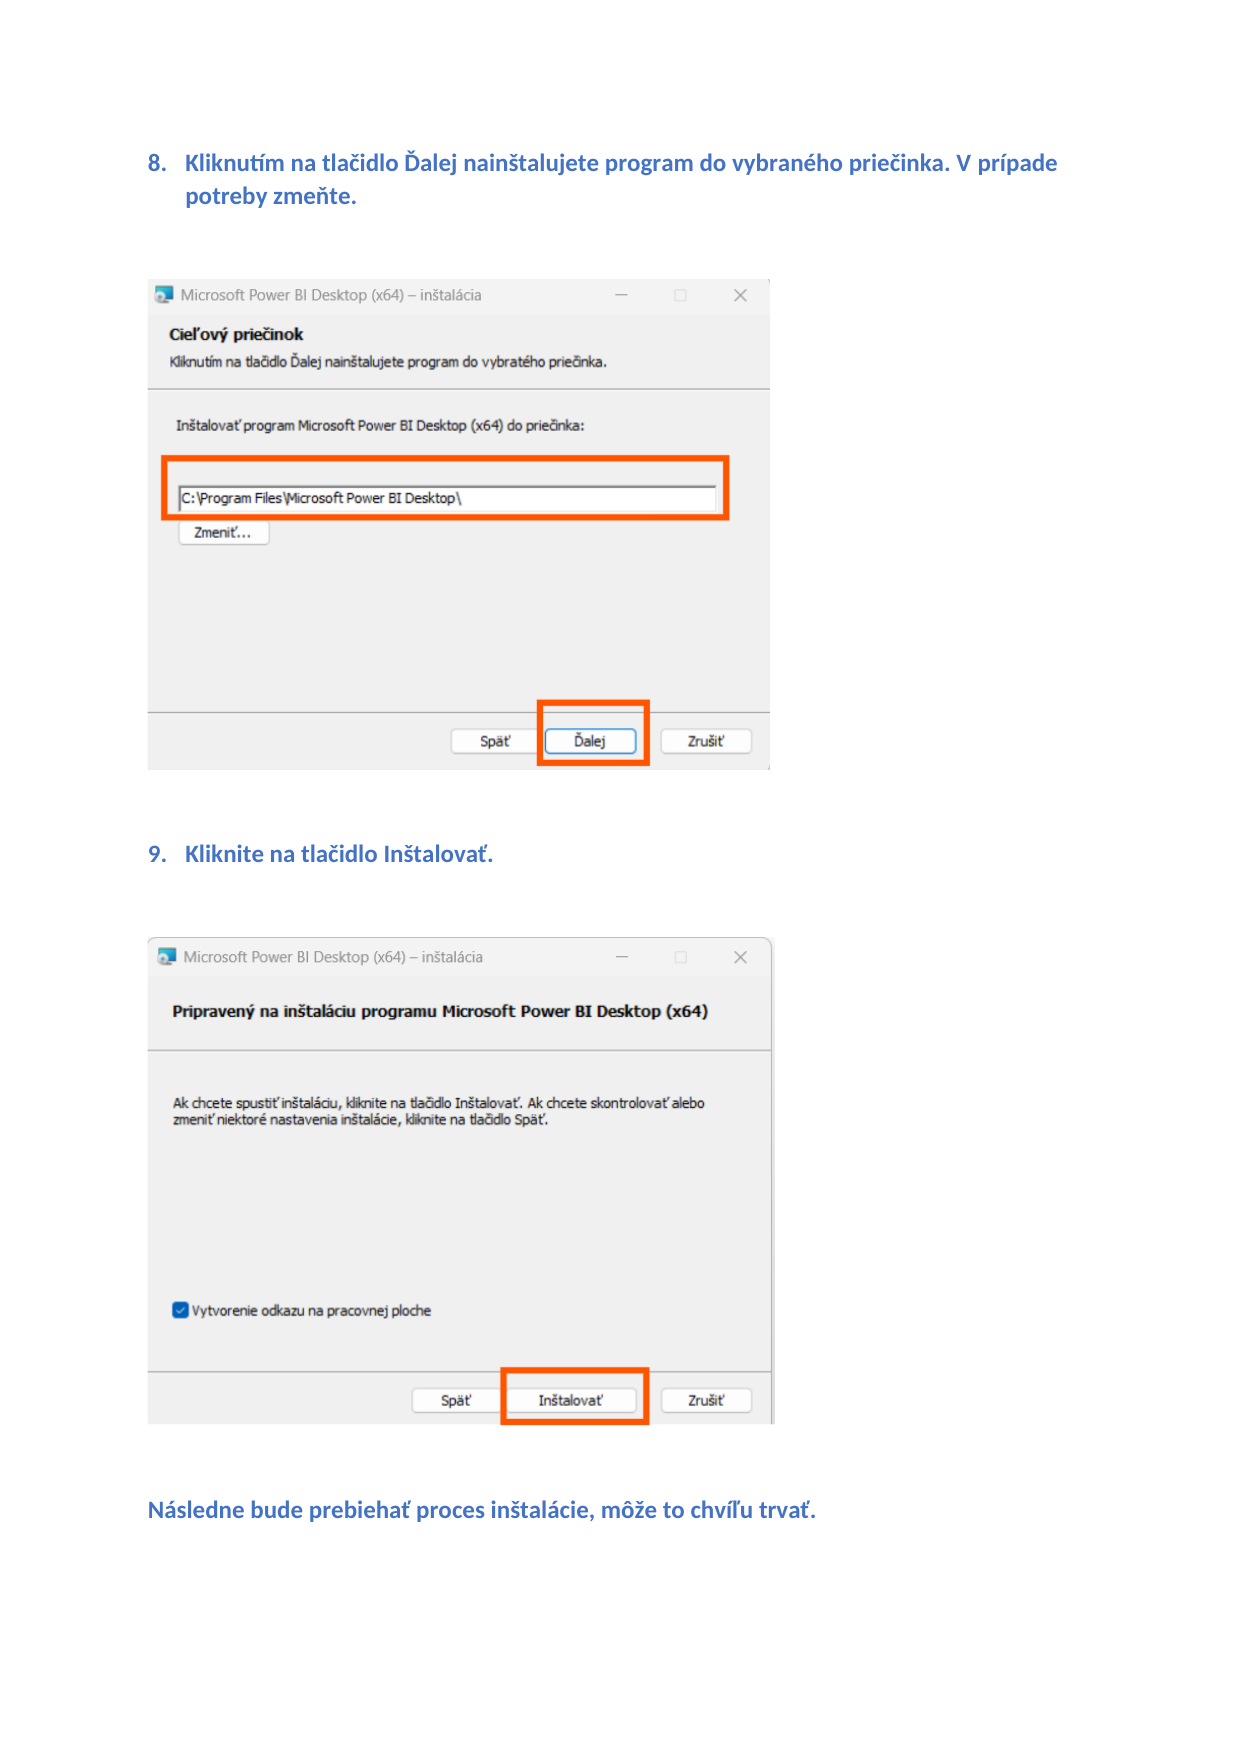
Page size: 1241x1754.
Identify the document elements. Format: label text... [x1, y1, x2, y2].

list Kliknite na tlačidlo Inštalovať. [148, 838, 1093, 869]
picture [147, 279, 770, 770]
picture [147, 937, 775, 1426]
text Následne bude prebiehať proces inštalácie, môže to chvíľu trvať. [148, 1494, 1093, 1525]
list Kliknutím na tlačidlo Ďalej nainštalujete program do vybraného priečinka. V prípade potreby zmeňte. [148, 148, 1093, 211]
